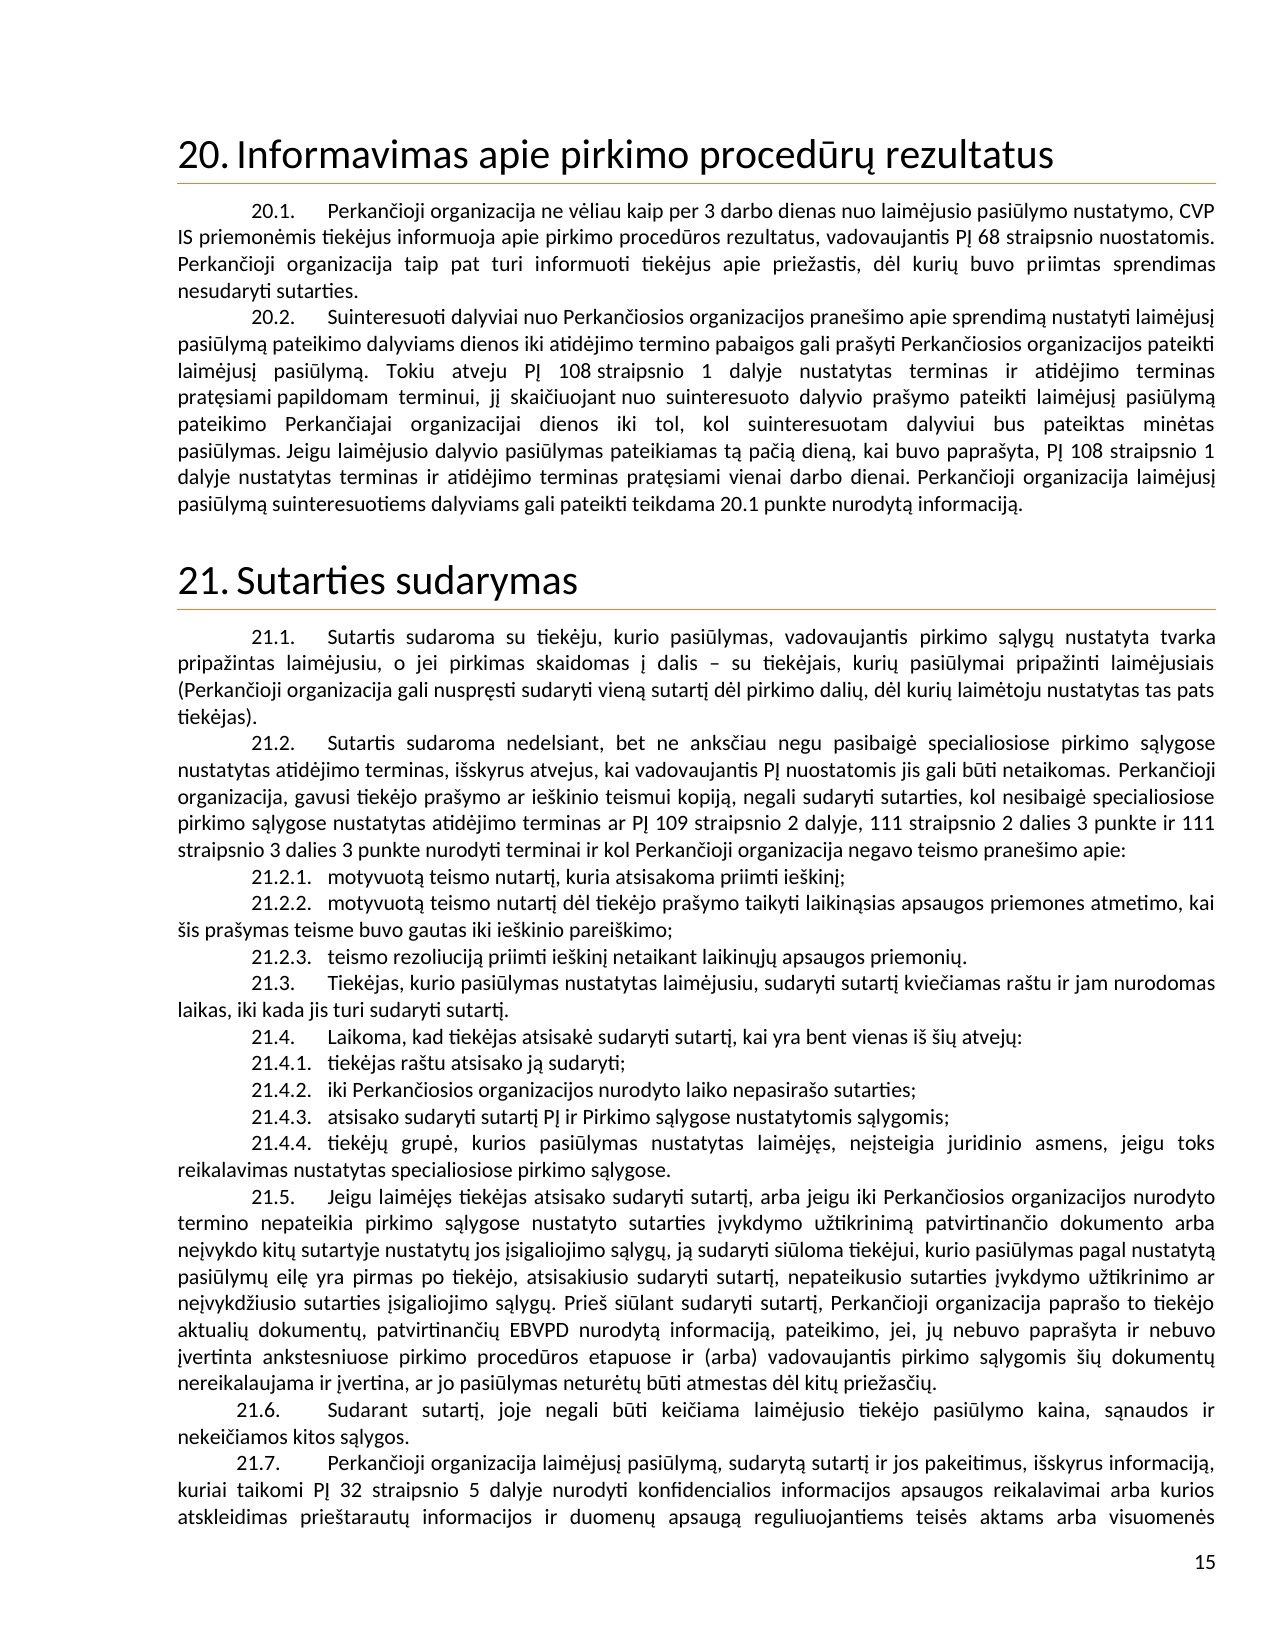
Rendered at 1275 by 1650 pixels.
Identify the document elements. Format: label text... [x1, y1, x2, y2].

list Sudarant sutartį, joje negali būti keičiama laimėjusio tiekėjo pasiūlymo kaina, sąnaudos ir nekeičiamos kitos sąlygos. [177, 1396, 1216, 1449]
list iki Perkančiosios organizacijos nurodyto laiko nepasirašo sutarties; [177, 1076, 1216, 1103]
list tiekėjas raštu atsisako ją sudaryti; [177, 1049, 1216, 1076]
list Perkančioji organizacija ne vėliau kaip per 3 darbo dienas nuo laimėjusio pasiūlymo nustatymo, CVP IS priemonėmis tiekėjus informuoja apie pirkimo procedūros rezultatus, vadovaujantis PĮ 68 straipsnio nuostatomis. Perkančioji organizacija taip pat turi informuoti tiekėjus apie priežastis, dėl kurių buvo priimtas sprendimas nesudaryti sutarties. [177, 197, 1216, 303]
list tiekėjų grupė, kurios pasiūlymas nustatytas laimėjęs, neįsteigia juridinio asmens, jeigu toks reikalavimas nustatytas specialiosiose pirkimo sąlygose. [177, 1129, 1216, 1183]
list atsisako sudaryti sutartį PĮ ir Pirkimo sąlygose nustatytomis sąlygomis; [177, 1103, 1216, 1129]
list teismo rezoliuciją priimti ieškinį netaikant laikinųjų apsaugos priemonių. [177, 943, 1216, 969]
subtitle Informavimas apie pirkimo procedūrų rezultatus [177, 128, 1216, 183]
list motyvuotą teismo nutartį, kuria atsisakoma priimti ieškinį; [251, 863, 1216, 889]
list Sutartis sudaroma nedelsiant, bet ne anksčiau negu pasibaigė specialiosiose pirkimo sąlygose nustatytas atidėjimo terminas, išskyrus atvejus, kai vadovaujantis PĮ nuostatomis jis gali būti netaikomas. Perkančioji organizacija, gavusi tiekėjo prašymo ar ieškinio teismui kopiją, negali sudaryti sutarties, kol nesibaigė specialiosiose pirkimo sąlygose nustatytas atidėjimo terminas ar PĮ 109 straipsnio 2 dalyje, 111 straipsnio 2 dalies 3 punkte ir 111 straipsnio 3 dalies 3 punkte nurodyti terminai ir kol Perkančioji organizacija negavo teismo pranešimo apie: [177, 729, 1216, 863]
list Laikoma, kad tiekėjas atsisakė sudaryti sutartį, kai yra bent vienas iš šių atvejų: [177, 1023, 1216, 1049]
subtitle Sutarties sudarymas [177, 554, 1216, 609]
list Sutartis sudaroma su tiekėju, kurio pasiūlymas, vadovaujantis pirkimo sąlygų nustatyta tvarka pripažintas laimėjusiu, o jei pirkimas skaidomas į dalis – su tiekėjais, kurių pasiūlymai pripažinti laimėjusiais (Perkančioji organizacija gali nuspręsti sudaryti vieną sutartį dėl pirkimo dalių, dėl kurių laimėtoju nustatytas tas pats tiekėjas). [177, 623, 1216, 729]
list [177, 1449, 1216, 1529]
list Suinteresuoti dalyviai nuo Perkančiosios organizacijos pranešimo apie sprendimą nustatyti laimėjusį pasiūlymą pateikimo dalyviams dienos iki atidėjimo termino pabaigos gali prašyti Perkančiosios organizacijos pateikti laimėjusį pasiūlymą. Tokiu atveju PĮ 108 straipsnio 1 dalyje nustatytas terminas ir atidėjimo terminas pratęsiami papildomam terminui, jį skaičiuojant nuo suinteresuoto dalyvio prašymo pateikti laimėjusį pasiūlymą pateikimo Perkančiajai organizacijai dienos iki tol, kol suinteresuotam dalyviui bus pateiktas minėtas pasiūlymas. Jeigu laimėjusio dalyvio pasiūlymas pateikiamas tą pačią dieną, kai buvo paprašyta, PĮ 108 straipsnio 1 dalyje nustatytas terminas ir atidėjimo terminas pratęsiami vienai darbo dienai. Perkančioji organizacija laimėjusį pasiūlymą suinteresuotiems dalyviams gali pateikti teikdama 20.1 punkte nurodytą informaciją. [177, 303, 1216, 517]
list motyvuotą teismo nutartį dėl tiekėjo prašymo taikyti laikinąsias apsaugos priemones atmetimo, kai šis prašymas teisme buvo gautas iki ieškinio pareiškimo; [177, 889, 1216, 943]
list Tiekėjas, kurio pasiūlymas nustatytas laimėjusiu, sudaryti sutartį kviečiamas raštu ir jam nurodomas laikas, iki kada jis turi sudaryti sutartį. [177, 969, 1216, 1023]
list Jeigu laimėjęs tiekėjas atsisako sudaryti sutartį, arba jeigu iki Perkančiosios organizacijos nurodyto termino nepateikia pirkimo sąlygose nustatyto sutarties įvykdymo užtikrinimą patvirtinančio dokumento arba neįvykdo kitų sutartyje nustatytų jos įsigaliojimo sąlygų, ją sudaryti siūloma tiekėjui, kurio pasiūlymas pagal nustatytą pasiūlymų eilę yra pirmas po tiekėjo, atsisakiusio sudaryti sutartį, nepateikusio sutarties įvykdymo užtikrinimo ar neįvykdžiusio sutarties įsigaliojimo sąlygų. Prieš siūlant sudaryti sutartį, Perkančioji organizacija paprašo to tiekėjo aktualių dokumentų, patvirtinančių EBVPD nurodytą informaciją, pateikimo, jei, jų nebuvo paprašyta ir nebuvo įvertinta ankstesniuose pirkimo procedūros etapuose ir (arba) vadovaujantis pirkimo sąlygomis šių dokumentų nereikalaujama ir įvertina, ar jo pasiūlymas neturėtų būti atmestas dėl kitų priežasčių. [177, 1183, 1216, 1396]
